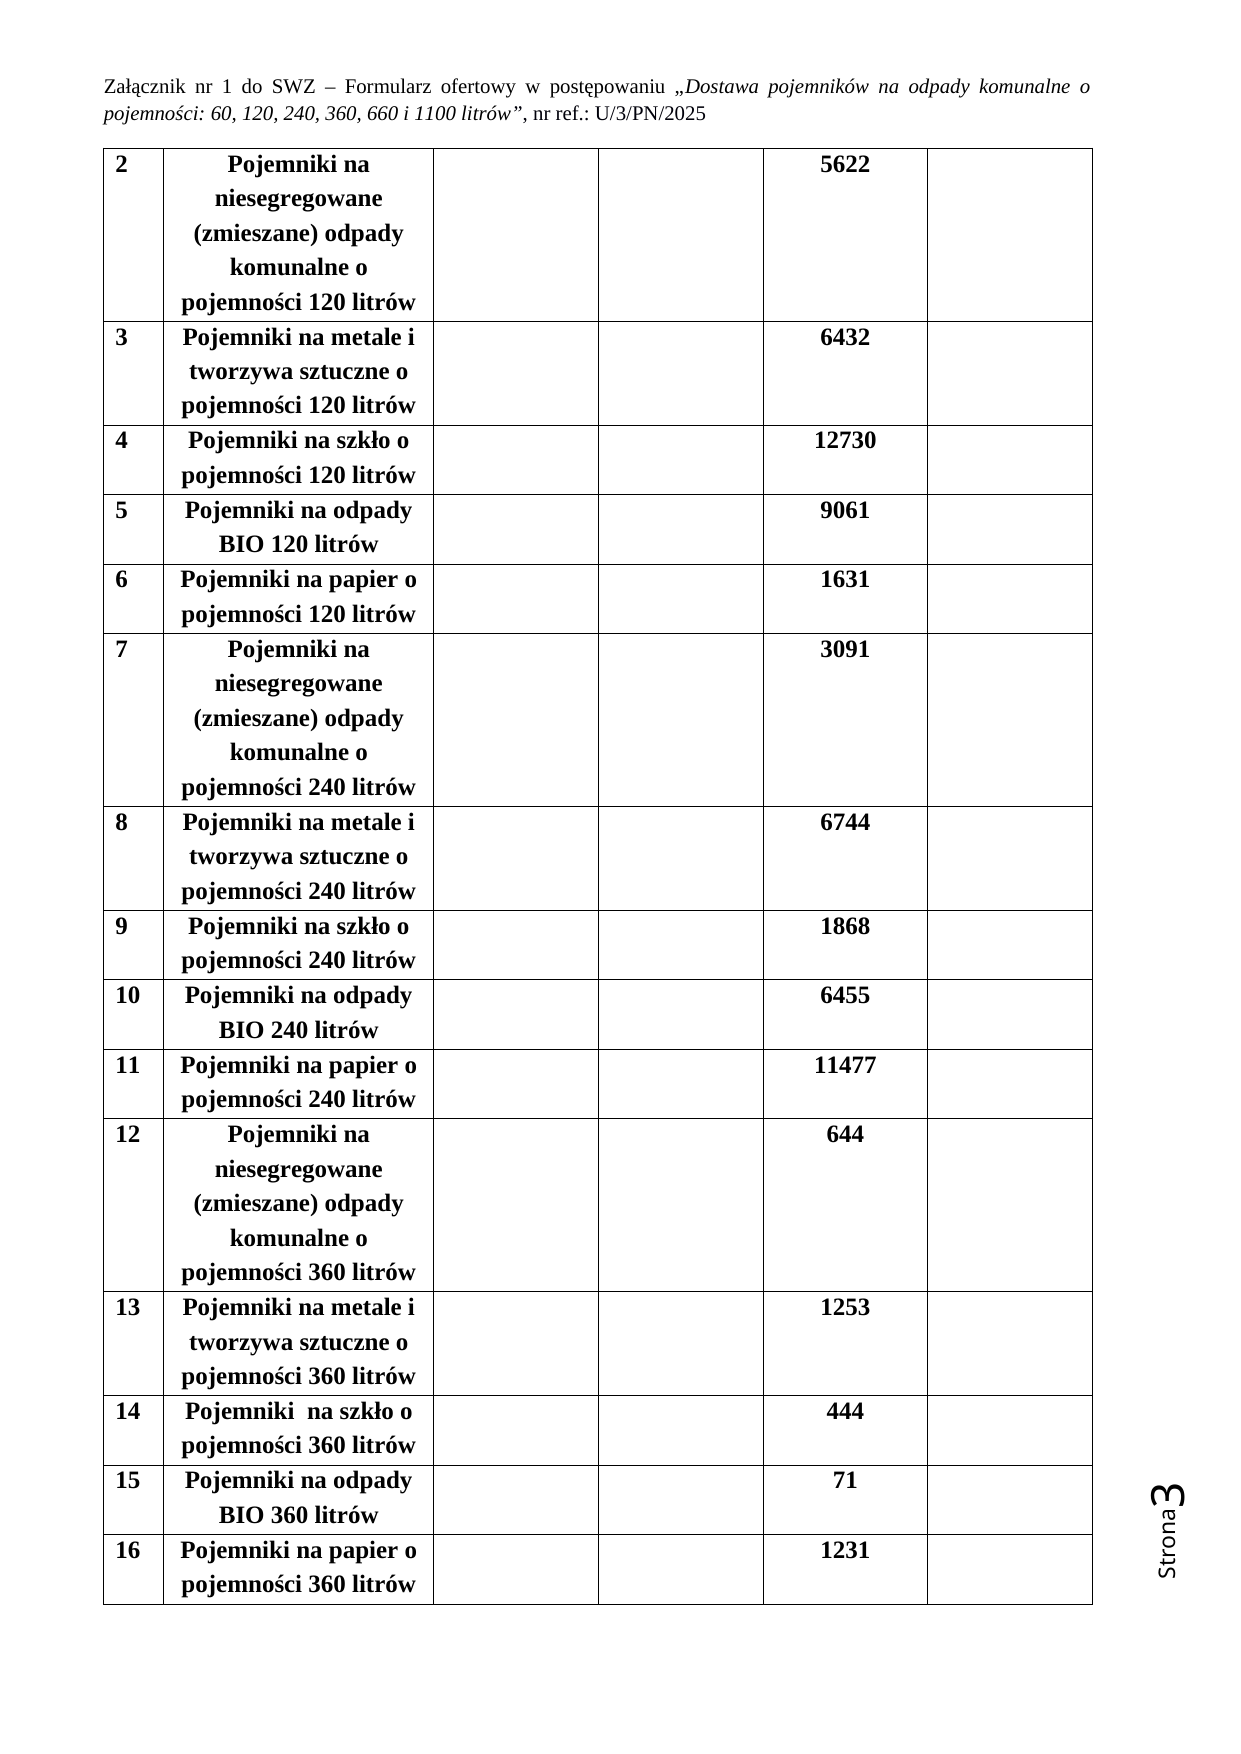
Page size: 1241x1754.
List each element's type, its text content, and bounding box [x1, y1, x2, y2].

table_cell [434, 565, 598, 633]
table_cell [434, 911, 598, 979]
table_cell [434, 1396, 598, 1464]
table_cell 1253 [764, 1292, 927, 1395]
table_cell 14 [104, 1396, 163, 1464]
table_cell Pojemniki na niesegregowane (zmieszane) odpady komunalne o pojemności 240 litrów [164, 634, 433, 806]
table_cell [434, 1119, 598, 1291]
table_cell [928, 634, 1092, 806]
table_cell Pojemniki na metale i tworzywa sztuczne o pojemności 240 litrów [164, 807, 433, 910]
table_cell 13 [104, 1292, 163, 1395]
table_cell [434, 807, 598, 910]
table_cell 71 [764, 1466, 927, 1534]
table_cell Pojemniki na szkło o pojemności 240 litrów [164, 911, 433, 979]
table_cell 2 [104, 149, 163, 321]
table_cell Pojemniki na szkło o pojemności 120 litrów [164, 426, 433, 494]
table_cell 15 [104, 1466, 163, 1534]
table_cell 6 [104, 565, 163, 633]
table_cell [928, 1466, 1092, 1534]
table_cell [434, 1466, 598, 1534]
table_cell 1231 [764, 1535, 927, 1603]
table_cell 444 [764, 1396, 927, 1464]
table_cell [599, 565, 763, 633]
table_cell 9 [104, 911, 163, 979]
table_cell [599, 911, 763, 979]
table_cell Pojemniki na odpady BIO 120 litrów [164, 495, 433, 563]
table_cell 1631 [764, 565, 927, 633]
table_cell [434, 634, 598, 806]
table_cell [434, 1050, 598, 1118]
table_cell Pojemniki na odpady BIO 240 litrów [164, 980, 433, 1049]
table_cell [434, 495, 598, 563]
table_cell Pojemniki na niesegregowane (zmieszane) odpady komunalne o pojemności 120 litrów [164, 149, 433, 321]
table_cell Pojemniki na papier o pojemności 240 litrów [164, 1050, 433, 1118]
table_cell [599, 426, 763, 494]
table_cell 4 [104, 426, 163, 494]
table_cell 644 [764, 1119, 927, 1291]
table_cell 5 [104, 495, 163, 563]
table_cell [434, 149, 598, 321]
table_cell [599, 495, 763, 563]
table_cell 6455 [764, 980, 927, 1049]
table_cell Pojemniki na niesegregowane (zmieszane) odpady komunalne o pojemności 360 litrów [164, 1119, 433, 1291]
table_cell [928, 980, 1092, 1049]
table_cell [434, 322, 598, 424]
table_cell 6432 [764, 322, 927, 424]
table_cell [599, 1119, 763, 1291]
table_cell [434, 980, 598, 1049]
table_cell 16 [104, 1535, 163, 1603]
table_cell 1868 [764, 911, 927, 979]
table_cell Pojemniki na metale i tworzywa sztuczne o pojemności 360 litrów [164, 1292, 433, 1395]
table_cell Pojemniki na papier o pojemności 120 litrów [164, 565, 433, 633]
table_cell 3 [104, 322, 163, 424]
table_cell [928, 1119, 1092, 1291]
table_cell [434, 1535, 598, 1603]
table_cell [599, 634, 763, 806]
table_cell 7 [104, 634, 163, 806]
table_cell [928, 1050, 1092, 1118]
table_cell [434, 1292, 598, 1395]
table_cell [928, 1396, 1092, 1464]
table_cell Pojemniki na papier o pojemności 360 litrów [164, 1535, 433, 1603]
table_cell [599, 322, 763, 424]
table_cell [928, 426, 1092, 494]
table_cell [928, 149, 1092, 321]
table_cell 5622 [764, 149, 927, 321]
table_cell [599, 980, 763, 1049]
table_cell Pojemniki na metale i tworzywa sztuczne o pojemności 120 litrów [164, 322, 433, 424]
table_cell [599, 807, 763, 910]
table_cell [599, 1050, 763, 1118]
table_cell [599, 1292, 763, 1395]
table_cell 12 [104, 1119, 163, 1291]
table_cell Pojemniki na odpady BIO 360 litrów [164, 1466, 433, 1534]
table_cell 8 [104, 807, 163, 910]
table_cell [928, 565, 1092, 633]
table_cell [928, 495, 1092, 563]
table_cell [928, 1535, 1092, 1603]
table_cell [599, 1466, 763, 1534]
table_cell Pojemniki na szkło o pojemności 360 litrów [164, 1396, 433, 1464]
table_cell 11477 [764, 1050, 927, 1118]
table_cell [928, 322, 1092, 424]
table_cell 10 [104, 980, 163, 1049]
table_cell [928, 911, 1092, 979]
table_cell [434, 426, 598, 494]
table_cell 9061 [764, 495, 927, 563]
table_cell 3091 [764, 634, 927, 806]
table_cell 6744 [764, 807, 927, 910]
table_cell [599, 1396, 763, 1464]
table_cell [599, 149, 763, 321]
table_cell [928, 1292, 1092, 1395]
table_cell [599, 1535, 763, 1603]
table_cell 12730 [764, 426, 927, 494]
table_cell [928, 807, 1092, 910]
table_cell 11 [104, 1050, 163, 1118]
